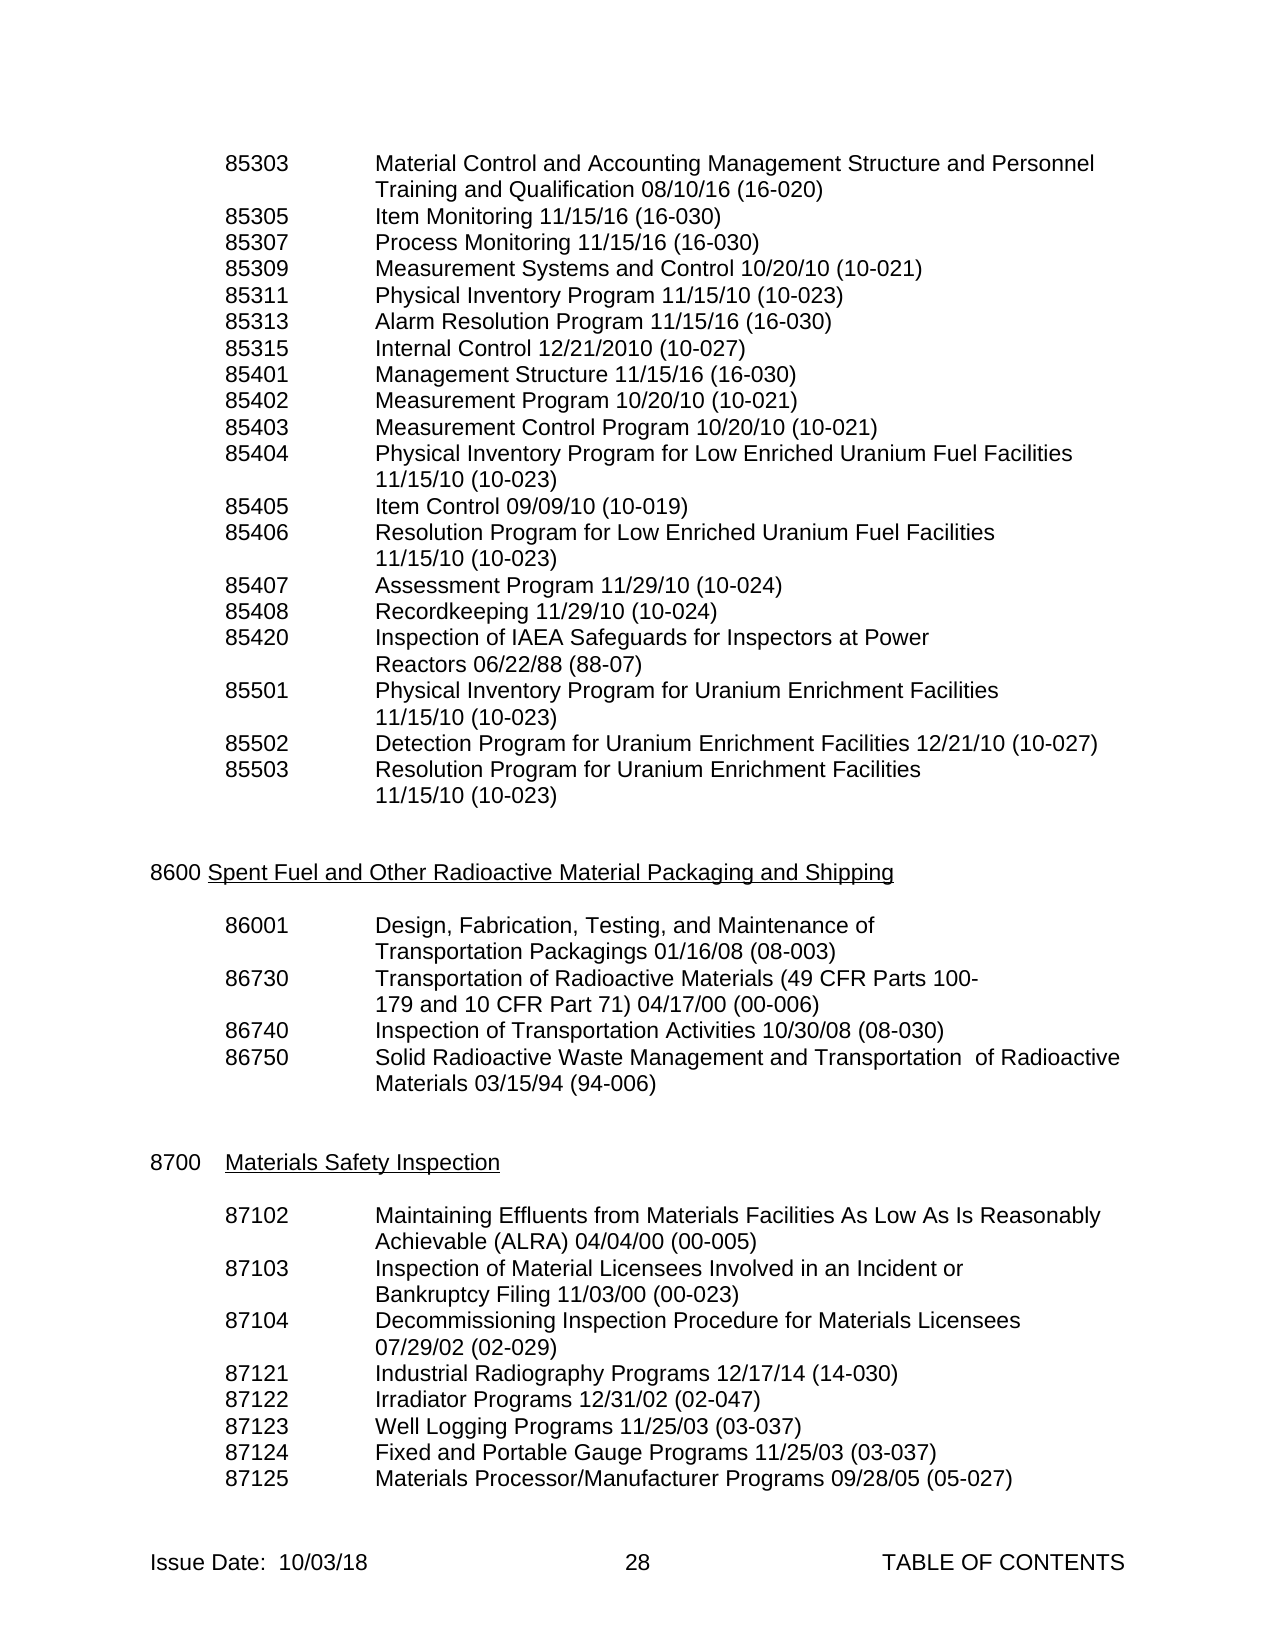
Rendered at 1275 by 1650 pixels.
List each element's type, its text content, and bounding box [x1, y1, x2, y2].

text 85305 Item Monitoring 11/15/16 (16-030) [150, 203, 1125, 229]
text 85404 Physical Inventory Program for Low Enriched Uranium Fuel Facilities 11/15/10 (10-023) [150, 440, 1125, 493]
text Reactors 06/22/88 (88-07) [225, 651, 1125, 677]
text 07/29/02 (02-029) [150, 1333, 1125, 1360]
text 8700 Materials Safety Inspection [150, 1149, 1125, 1175]
text 85420 Inspection of IAEA Safeguards for Inspectors at Power [150, 624, 1125, 651]
text 86740 Inspection of Transportation Activities 10/30/08 (08-030) [150, 1017, 1125, 1044]
text 87124 Fixed and Portable Gauge Programs 11/25/03 (03-037) [150, 1439, 1125, 1465]
text 85311 Physical Inventory Program 11/15/10 (10-023) [150, 282, 1125, 308]
text 86750 Solid Radioactive Waste Management and Transportation of Radioactive Materials 03/15/94 (94-006) [150, 1044, 1125, 1096]
text 87123 Well Logging Programs 11/25/03 (03-037) [150, 1413, 1125, 1439]
text 87121 Industrial Radiography Programs 12/17/14 (14-030) [150, 1360, 1125, 1386]
text 87104 Decommissioning Inspection Procedure for Materials Licensees [150, 1307, 1125, 1333]
text 11/15/10 (10-023) [150, 703, 1125, 730]
text 85503 Resolution Program for Uranium Enrichment Facilities [150, 756, 1125, 782]
text 87125 Materials Processor/Manufacturer Programs 09/28/05 (05-027) [150, 1465, 1125, 1492]
text 87102 Maintaining Effluents from Materials Facilities As Low As Is Reasonably Achievable (ALRA) 04/04/00 (00-005) [150, 1202, 1125, 1254]
text 8600 Spent Fuel and Other Radioactive Material Packaging and Shipping [150, 859, 1125, 886]
text 85403 Measurement Control Program 10/20/10 (10-021) [150, 413, 1125, 440]
text 85309 Measurement Systems and Control 10/20/10 (10-021) [150, 255, 1125, 282]
text 85407 Assessment Program 11/29/10 (10-024) [150, 572, 1125, 598]
text 85405 Item Control 09/09/10 (10-019) [150, 493, 1125, 519]
text 85315 Internal Control 12/21/2010 (10-027) [150, 334, 1125, 361]
text 85408 Recordkeeping 11/29/10 (10-024) [150, 598, 1125, 624]
text 87122 Irradiator Programs 12/31/02 (02-047) [150, 1386, 1125, 1413]
text 85402 Measurement Program 10/20/10 (10-021) [150, 387, 1125, 413]
text 179 and 10 CFR Part 71) 04/17/00 (00-006) [150, 991, 1125, 1017]
text 86730 Transportation of Radioactive Materials (49 CFR Parts 100- [150, 964, 1125, 991]
text 87103 Inspection of Material Licensees Involved in an Incident or [150, 1254, 1125, 1281]
text 85502 Detection Program for Uranium Enrichment Facilities 12/21/10 (10-027) [150, 730, 1125, 756]
text 85307 Process Monitoring 11/15/16 (16-030) [150, 229, 1125, 255]
text 85501 Physical Inventory Program for Uranium Enrichment Facilities [150, 677, 1125, 703]
text Bankruptcy Filing 11/03/00 (00-023) [150, 1281, 1125, 1307]
text 85303 Material Control and Accounting Management Structure and Personnel Training and Qualification 08/10/16 (16-020) [150, 150, 1125, 203]
text 85313 Alarm Resolution Program 11/15/16 (16-030) [150, 308, 1125, 334]
text 85406 Resolution Program for Low Enriched Uranium Fuel Facilities [150, 519, 1125, 545]
text 86001 Design, Fabrication, Testing, and Maintenance of [150, 912, 1125, 938]
text 85401 Management Structure 11/15/16 (16-030) [150, 361, 1125, 387]
text 11/15/10 (10-023) [150, 782, 1125, 809]
text 11/15/10 (10-023) [150, 545, 1125, 572]
text Transportation Packagings 01/16/08 (08-003) [150, 938, 1125, 964]
